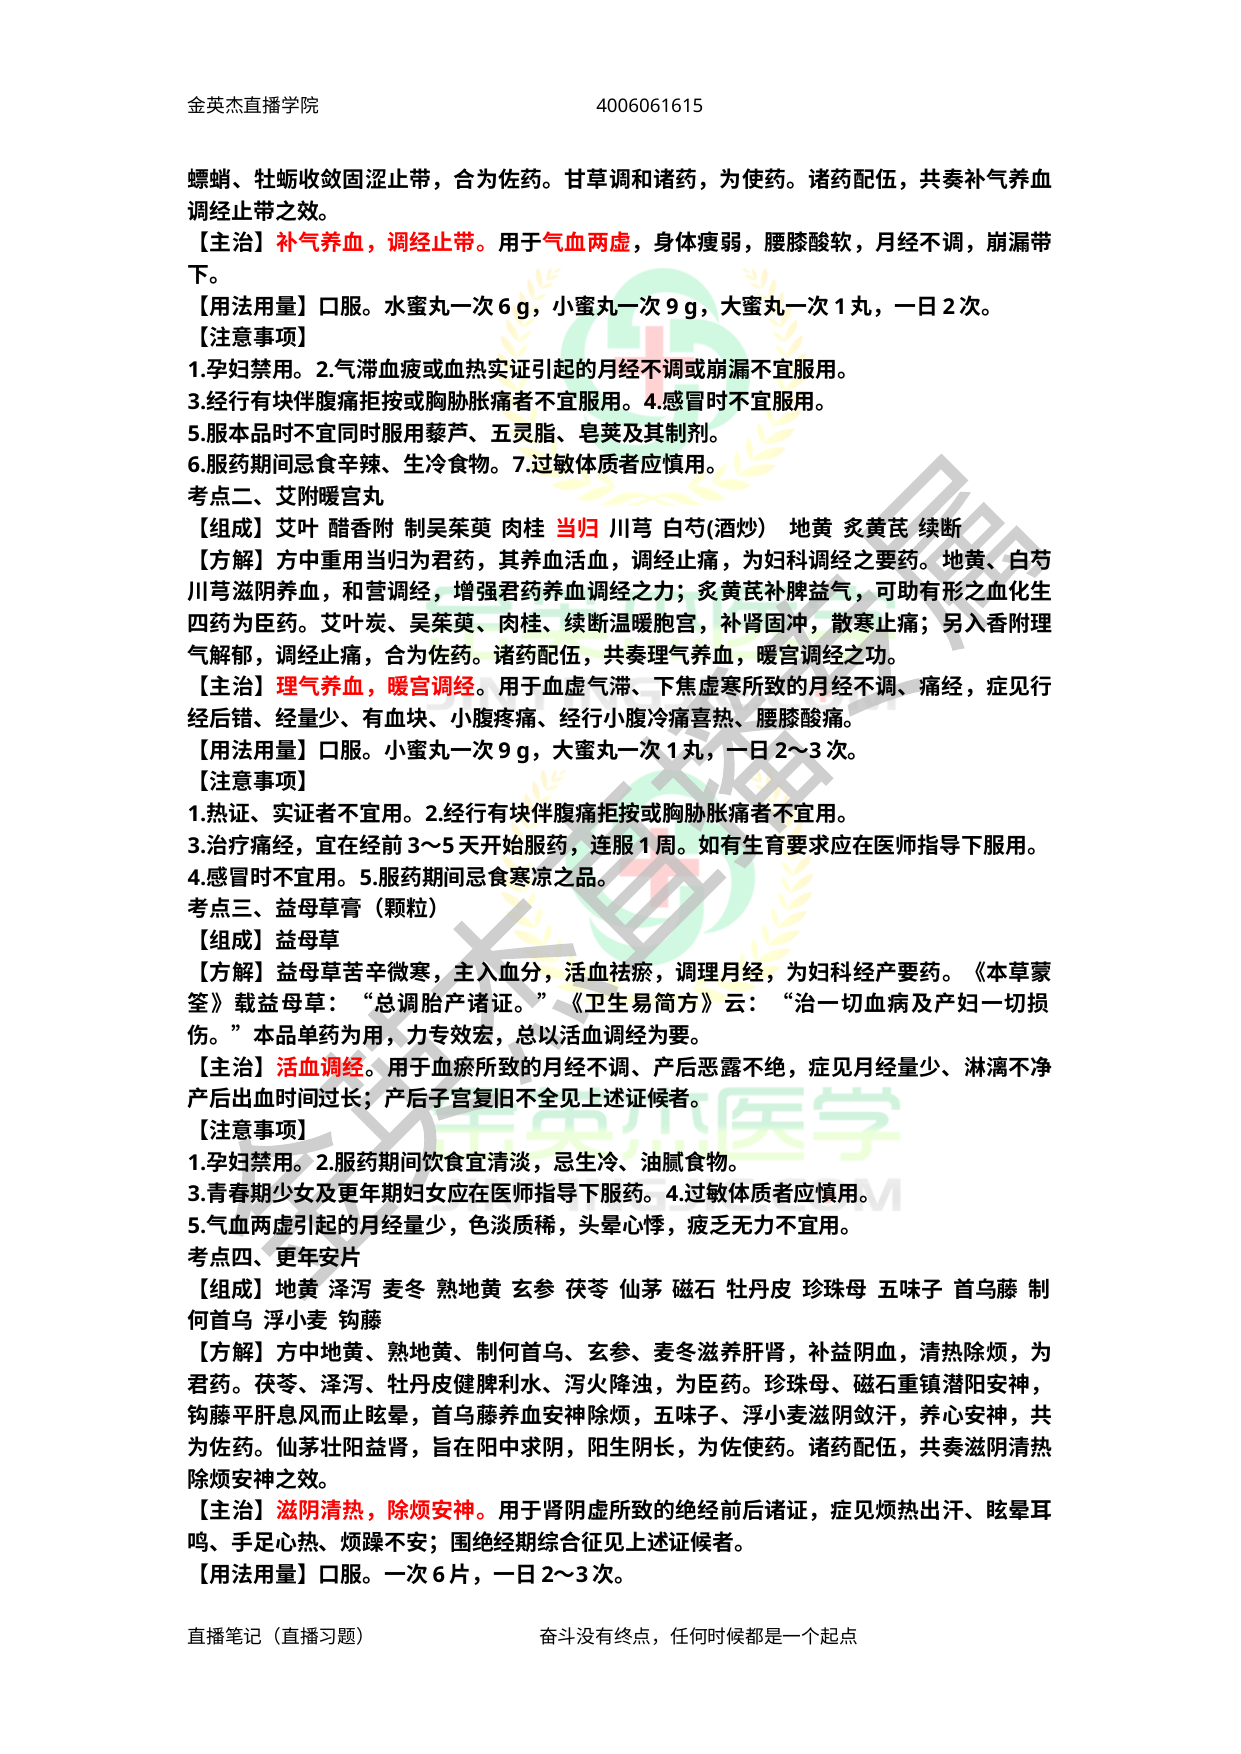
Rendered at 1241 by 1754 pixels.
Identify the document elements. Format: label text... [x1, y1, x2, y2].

text 【主治】补气养血，调经止带。用于气血两虚，身体痩弱，腰膝酸软，月经不调，崩漏带下。 [187, 225, 1053, 289]
text 1.热证、实证者不宜用。2.经行有块伴腹痛拒按或胸胁胀痛者不宜用。 [187, 796, 1053, 828]
text 【方解】方中地黄、熟地黄、制何首乌、玄参、麦冬滋养肝肾，补益阴血，清热除烦，为君药。茯苓、泽泻、牡丹皮健脾利水、泻火降浊，为臣药。珍珠母、磁石重镇潜阳安神，钩藤平肝息风而止眩晕，首乌藤养血安神除烦，五味子、浮小麦滋阴敛汗，养心安神，共为佐药。仙茅壮阳益肾，旨在阳中求阴，阳生阴长，为佐使药。诸药配伍，共奏滋阴清热、除烦安神之效。 [187, 1335, 1053, 1493]
text 3.经行有块伴腹痛拒按或胸胁胀痛者不宜服用。4.感冒时不宜服用。 [187, 384, 1053, 416]
text 3.青春期少女及更年期妇女应在医师指导下服药。4.过敏体质者应慎用。 [187, 1176, 1053, 1208]
text 【组成】地黄 泽泻 麦冬 熟地黄 玄参 茯苓 仙茅 磁石 牡丹皮 珍珠母 五味子 首乌藤 制何首乌 浮小麦 钩藤 [187, 1272, 1053, 1335]
text 【用法用量】口服。小蜜丸一次9 g，大蜜丸一次1丸，一日2～3次。 [187, 733, 1053, 764]
text 6.服药期间忌食辛辣、生冷食物。7.过敏体质者应慎用。 [187, 447, 1053, 479]
text 【注意事项】 [187, 320, 1053, 352]
text 【主治】活血调经。用于血瘀所致的月经不调、产后恶露不绝，症见月经量少、淋漓不净、产后出血时间过长；产后子宫复旧不全见上述证候者。 [187, 1050, 1053, 1113]
text 【组成】艾叶 醋香附 制吴茱萸 肉桂 当归 川芎 白芍(酒炒） 地黄 炙黄芪 续断 [187, 511, 1053, 543]
text 考点四、更年安片 [187, 1240, 1053, 1272]
text 【用法用量】口服。一次6片，一日2〜3次。 [187, 1557, 1053, 1588]
text 考点二、艾附暖宫丸 [187, 479, 1053, 511]
text 1.孕妇禁用。2.服药期间饮食宜清淡，忌生冷、油腻食物。 [187, 1145, 1053, 1176]
text 1.孕妇禁用。2.气滞血疲或血热实证引起的月经不调或崩漏不宜服用。 [187, 352, 1053, 384]
text 5.服本品时不宜同时服用藜芦、五灵脂、皂荚及其制剂。 [187, 416, 1053, 447]
text 【组成】益母草 [187, 923, 1053, 955]
text 【主治】滋阴清热，除烦安神。用于肾阴虚所致的绝经前后诸证，症见烦热出汗、眩晕耳鸣、手足心热、烦躁不安；围绝经期综合征见上述证候者。 [187, 1493, 1053, 1557]
text 【用法用量】口服。水蜜丸一次6 g，小蜜丸一次9 g，大蜜丸一次1丸，一日2次。 [187, 289, 1053, 320]
text 【主治】理气养血，暖宫调经。用于血虚气滞、下焦虚寒所致的月经不调、痛经，症见行经后错、经量少、有血块、小腹疼痛、经行小腹冷痛喜热、腰膝酸痛。 [187, 669, 1053, 733]
text 【方解】益母草苦辛微寒，主入血分，活血祛瘀，调理月经，为妇科经产要药。《本草蒙筌》载益母草：“总调胎产诸证。”《卫生易简方》云：“治一切血病及产妇一切损伤。”本品单药为用，力专效宏，总以活血调经为要。 [187, 955, 1053, 1050]
text 【注意事项】 [187, 764, 1053, 796]
text 5.气血两虚引起的月经量少，色淡质稀，头晕心悸，疲乏无力不宜用。 [187, 1208, 1053, 1240]
text 【注意事项】 [187, 1113, 1053, 1145]
text 考点三、益母草膏（颗粒） [187, 891, 1053, 923]
text 4.感冒时不宜用。5.服药期间忌食寒凉之品。 [187, 859, 1053, 891]
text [187, 162, 1053, 225]
text 3.治疗痛经，宜在经前3～5天开始服药，连服1周。如有生育要求应在医师指导下服用。 [187, 828, 1053, 859]
text 【方解】方中重用当归为君药，其养血活血，调经止痛，为妇科调经之要药。地黄、白芍、川芎滋阴养血，和营调经，增强君药养血调经之力；炙黄芪补脾益气，可助有形之血化生，四药为臣药。艾叶炭、吴茱萸、肉桂、续断温暖胞宫，补肾固冲，散寒止痛；另入香附理气解郁，调经止痛，合为佐药。诸药配伍，共奏理气养血，暖宫调经之功。 [187, 543, 1053, 669]
